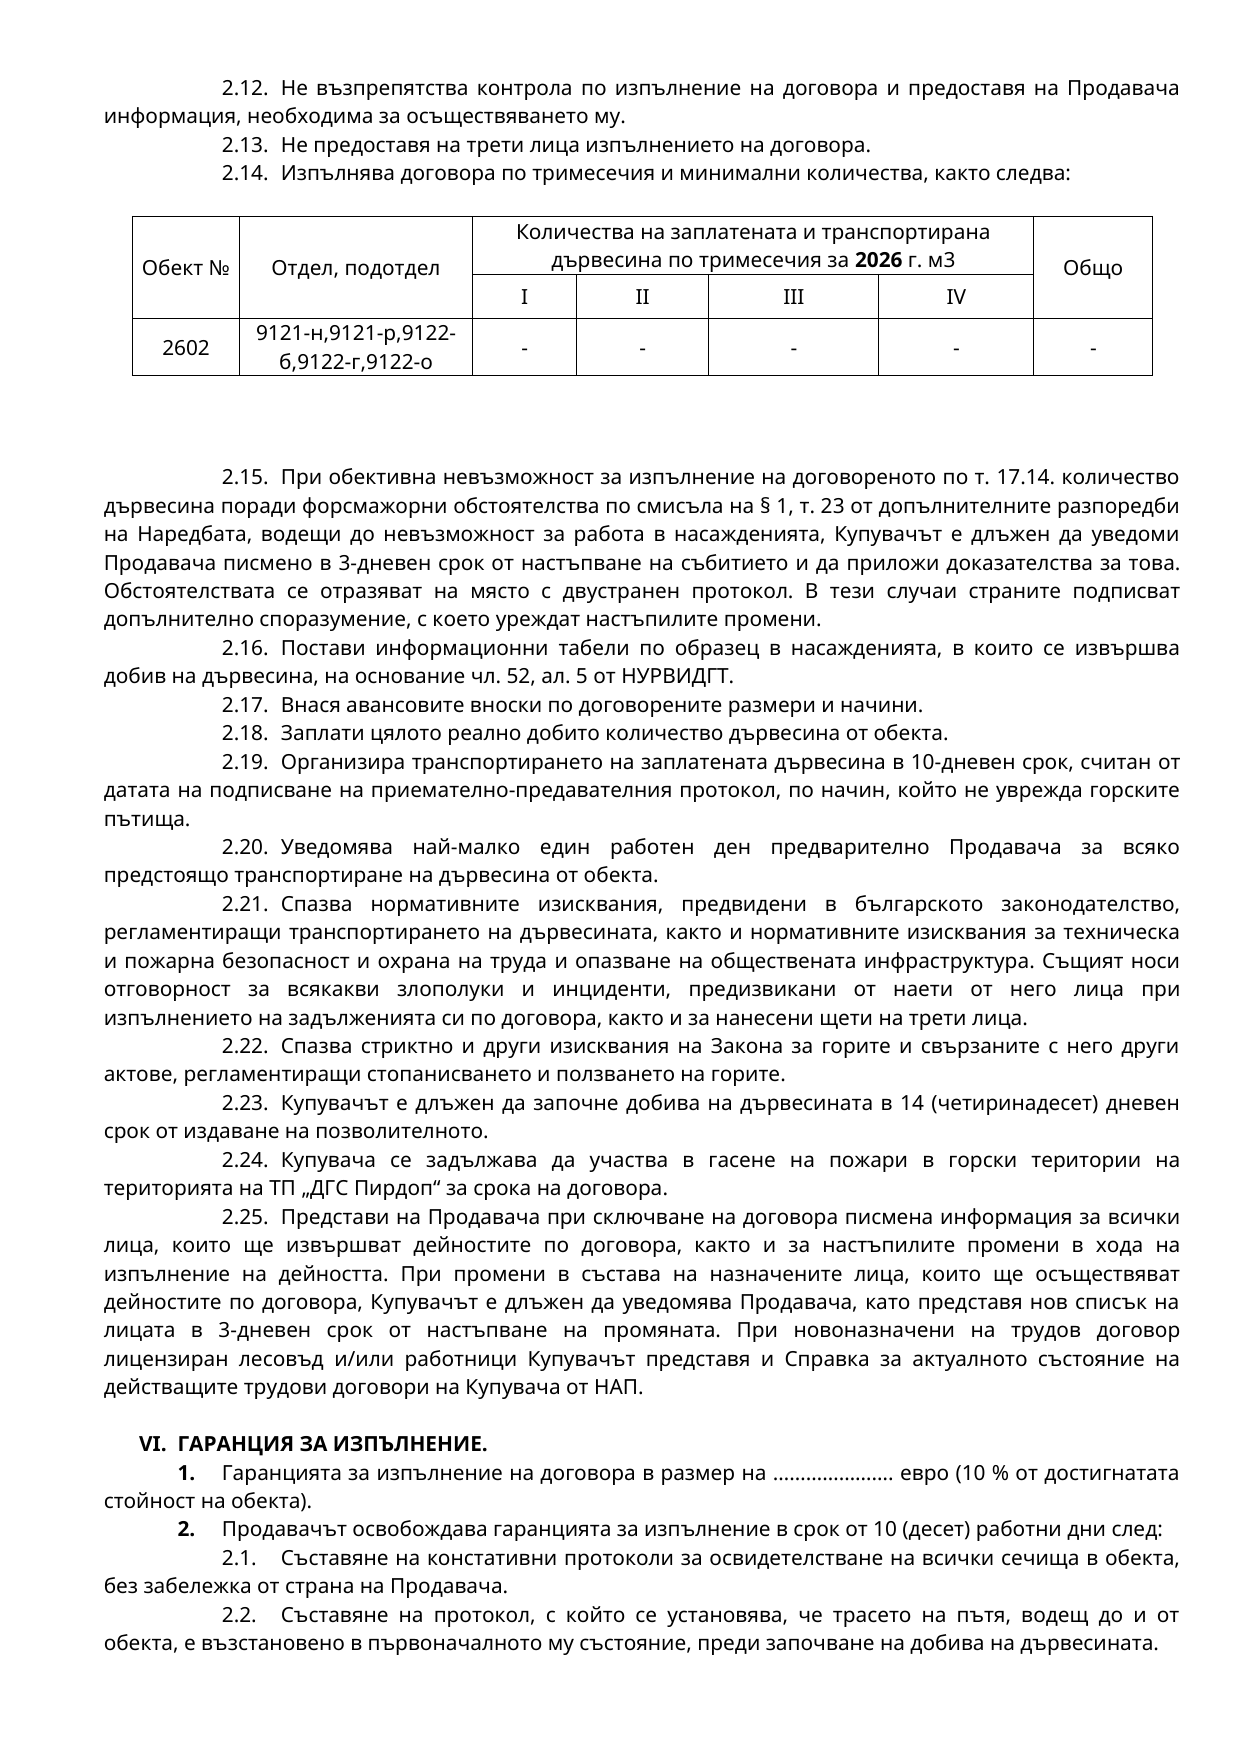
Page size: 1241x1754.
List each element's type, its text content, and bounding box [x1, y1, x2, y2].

table_cell I [473, 275, 576, 317]
list Продавачът освобождава гаранцията за изпълнение в срок от 10 (десет) работни дни след: [103, 1514, 1181, 1543]
table_cell III [709, 275, 878, 317]
list Организира транспортирането на заплатената дървесина в 10-дневен срок, считан от датата на подписване на приемателно-предавателния протокол, по начин, който не уврежда горските пътища. [103, 747, 1181, 832]
list Уведомява най-малко един работен ден предварително Продавача за всяко предстоящо транспортиране на дървесина от обекта. [103, 832, 1181, 889]
table_cell 9121-н,9121-р,9122-б,9122-г,9122-о [240, 319, 472, 375]
table_cell - [473, 319, 576, 375]
list Купувача се задължава да участва в гасене на пожари в горски територии на територията на ТП „ДГС Пирдоп“ за срока на договора. [103, 1145, 1181, 1202]
list Съставяне на протокол, с който се установява, че трасето на пътя, водещ до и от обекта, е възстановено в първоначалното му състояние, преди започване на добива на дървесината. [103, 1600, 1181, 1657]
table_header Общо [1034, 217, 1152, 317]
list Заплати цялото реално добито количество дървесина от обекта. [103, 718, 1181, 747]
table_cell - [577, 319, 708, 375]
list Не възпрепятства контрола по изпълнение на договора и предоставя на Продавача информация, необходима за осъществяването му. [103, 73, 1181, 130]
table_cell - [1034, 319, 1152, 375]
list ГАРАНЦИЯ ЗА ИЗПЪЛНЕНИЕ. [103, 1429, 1181, 1458]
table_cell 2602 [133, 319, 239, 375]
table_header Обект № [133, 217, 239, 317]
list Представи на Продавача при сключване на договора писмена информация за всички лица, които ще извършват дейностите по договора, както и за настъпилите промени в хода на изпълнение на дейността. При промени в състава на назначените лица, които ще осъществяват дейностите по договора, Купувачът е длъжен да уведомява Продавача, като представя нов списък на лицата в 3-дневен срок от настъпване на промяната. При новоназначени на трудов договор лицензиран лесовъд и/или работници Купувачът представя и Справка за актуалното състояние на действащите трудови договори на Купувача от НАП. [103, 1202, 1181, 1401]
list Спазва нормативните изисквания, предвидени в българското законодателство, регламентиращи транспортирането на дървесината, както и нормативните изисквания за техническа и пожарна безопасност и охрана на труда и опазване на обществената инфраструктура. Същият носи отговорност за всякакви злополуки и инциденти, предизвикани от наети от него лица при изпълнението на задълженията си по договора, както и за нанесени щети на трети лица. [103, 889, 1181, 1031]
table_header Отдел, подотдел [240, 217, 472, 317]
list Изпълнява договора по тримесечия и минимални количества, както следва: [103, 158, 1181, 187]
list Постави информационни табели по образец в насажденията, в които се извършва добив на дървесина, на основание чл. 52, ал. 5 от НУРВИДГТ. [103, 633, 1181, 690]
list Купувачът е длъжен да започне добива на дървесината в 14 (четиринадесет) дневен срок от издаване на позволителното. [103, 1088, 1181, 1145]
list Гаранцията за изпълнение на договора в размер на …………………. евро (10 % от достигнатата стойност на обекта). [103, 1458, 1181, 1514]
list Съставяне на констативни протоколи за освидетелстване на всички сечища в обекта, без забележка от страна на Продавача. [103, 1543, 1181, 1600]
list При обективна невъзможност за изпълнение на договореното по т. 17.14. количество дървесина поради форсмажорни обстоятелства по смисъла на § 1, т. 23 от допълнителните разпоредби на Наредбата, водещи до невъзможност за работа в насажденията, Купувачът е длъжен да уведоми Продавача писмено в 3-дневен срок от настъпване на събитието и да приложи доказателства за това. Обстоятелствата се отразяват на място с двустранен протокол. В тези случаи страните подписват допълнително споразумение, с което уреждат настъпилите промени. [103, 462, 1181, 633]
list Внася авансовите вноски по договорените размери и начини. [103, 690, 1181, 718]
list Спазва стриктно и други изисквания на Закона за горите и свързаните с него други актове, регламентиращи стопанисването и ползването на горите. [103, 1031, 1181, 1088]
table_cell II [577, 275, 708, 317]
list Не предоставя на трети лица изпълнението на договора. [103, 130, 1181, 158]
table_cell IV [879, 275, 1033, 317]
table_cell - [709, 319, 878, 375]
table_cell - [879, 319, 1033, 375]
table_header Количества на заплатената и транспортирана дървесина по тримесечия за 2026 г. м3 [473, 217, 1033, 274]
